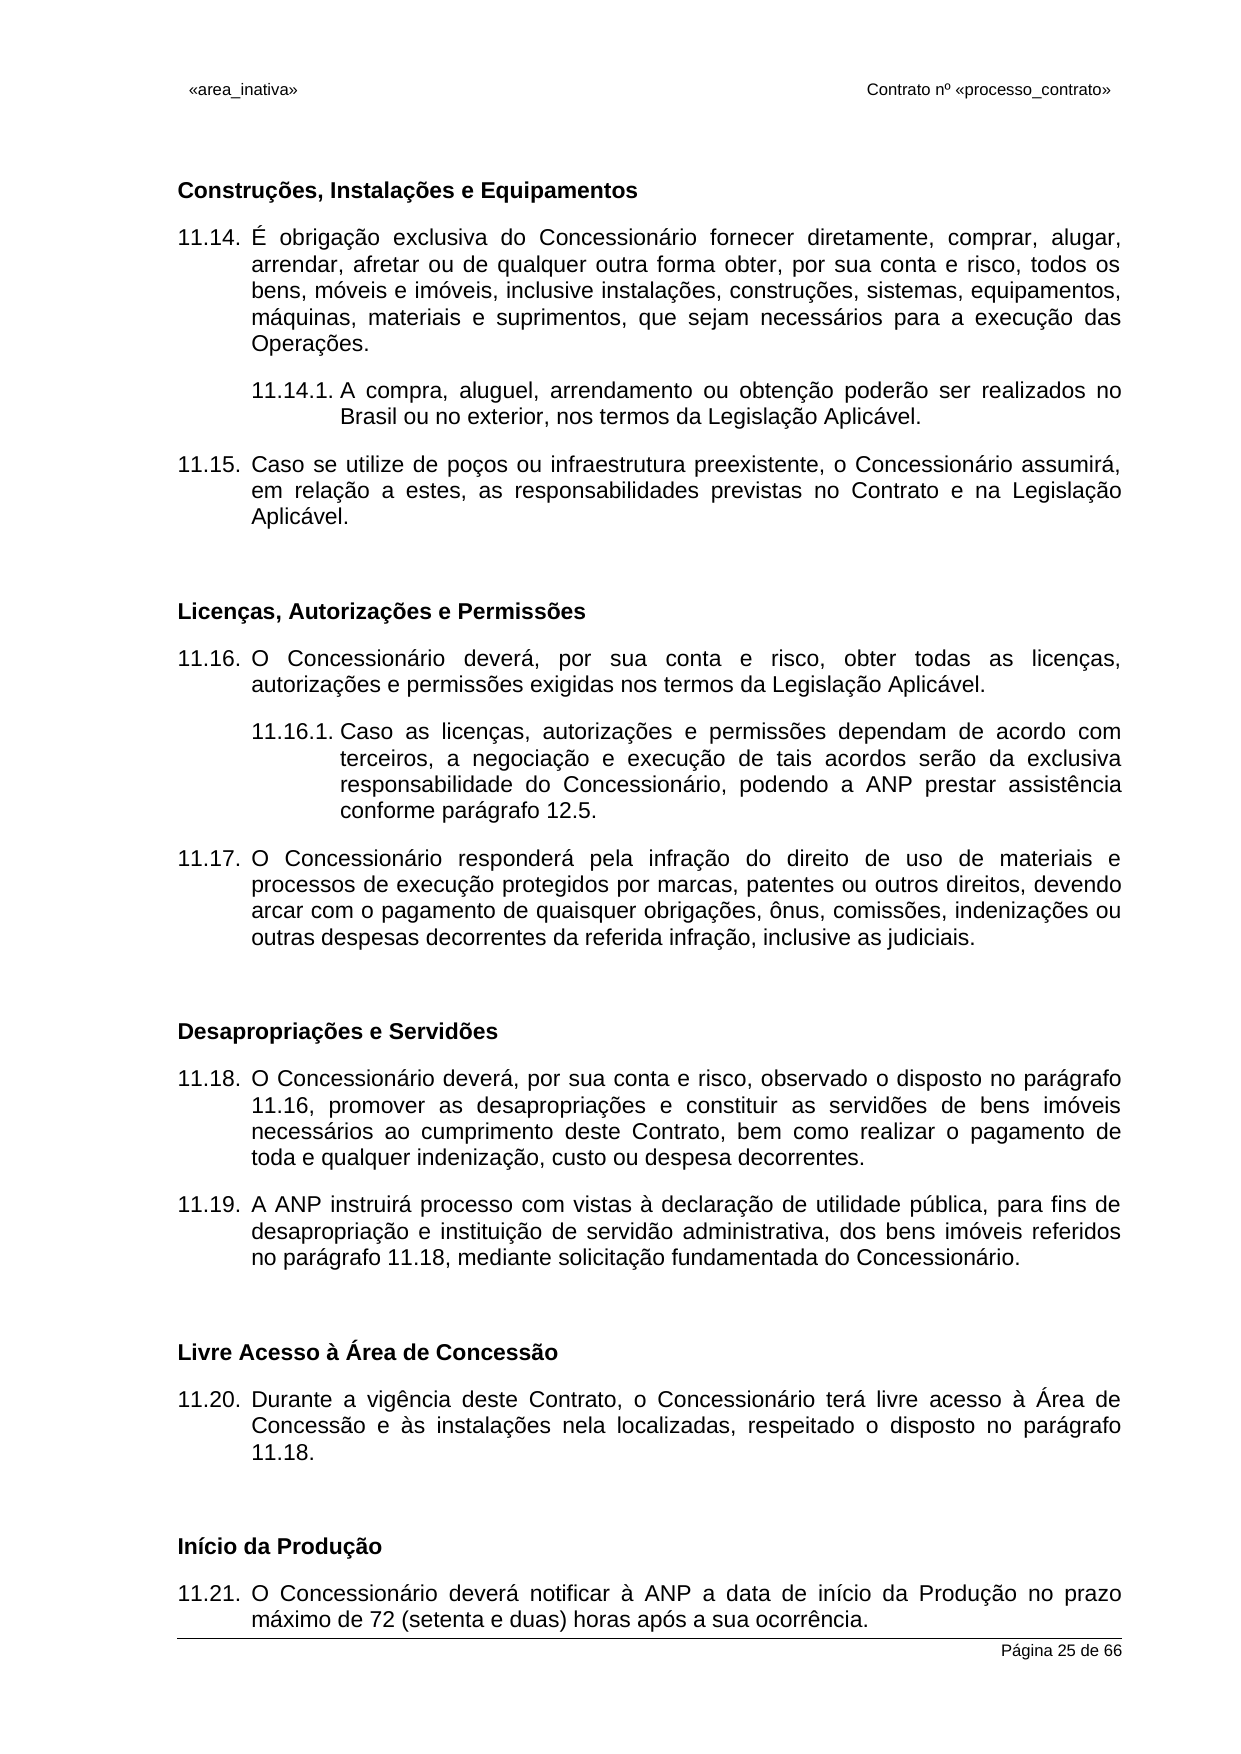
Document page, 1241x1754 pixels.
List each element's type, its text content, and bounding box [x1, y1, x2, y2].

text É obrigação exclusiva do Concessionário fornecer diretamente, comprar, alugar, arrendar, afretar ou de qualquer outra forma obter, por sua conta e risco, todos os bens, móveis e imóveis, inclusive instalações, construções, sistemas, equipamentos, máquinas, materiais e suprimentos, que sejam necessários para a execução das Operações. [177, 224, 1122, 356]
text O Concessionário deverá, por sua conta e risco, observado o disposto no parágrafo 11.16, promover as desapropriações e constituir as servidões de bens imóveis necessários ao cumprimento deste Contrato, bem como realizar o pagamento de toda e qualquer indenização, custo ou despesa decorrentes. [177, 1065, 1122, 1171]
text O Concessionário deverá notificar à ANP a data de início da Produção no prazo máximo de 72 (setenta e duas) horas após a sua ocorrência. [177, 1580, 1122, 1633]
text O Concessionário deverá, por sua conta e risco, obter todas as licenças, autorizações e permissões exigidas nos termos da Legislação Aplicável. [177, 645, 1122, 697]
text Livre Acesso à Área de Concessão [177, 1338, 1122, 1365]
text Caso as licenças, autorizações e permissões dependam de acordo com terceiros, a negociação e execução de tais acordos serão da exclusiva responsabilidade do Concessionário, podendo a ANP prestar assistência conforme parágrafo 12.5. [251, 718, 1122, 824]
text A compra, aluguel, arrendamento ou obtenção poderão ser realizados no Brasil ou no exterior, nos termos da Legislação Aplicável. [251, 377, 1122, 430]
text O Concessionário responderá pela infração do direito de uso de materiais e processos de execução protegidos por marcas, patentes ou outros direitos, devendo arcar com o pagamento de quaisquer obrigações, ônus, comissões, indenizações ou outras despesas decorrentes da referida infração, inclusive as judiciais. [177, 844, 1122, 950]
text Caso se utilize de poços ou infraestrutura preexistente, o Concessionário assumirá, em relação a estes, as responsabilidades previstas no Contrato e na Legislação Aplicável. [177, 451, 1122, 529]
text Início da Produção [177, 1533, 1122, 1559]
text Desapropriações e Servidões [177, 1018, 1122, 1044]
text Licenças, Autorizações e Permissões [177, 598, 1122, 624]
text A ANP instruirá processo com vistas à declaração de utilidade pública, para fins de desapropriação e instituição de servidão administrativa, dos bens imóveis referidos no parágrafo 11.18, mediante solicitação fundamentada do Concessionário. [177, 1191, 1122, 1271]
text Durante a vigência deste Contrato, o Concessionário terá livre acesso à Área de Concessão e às instalações nela localizadas, respeitado o disposto no parágrafo 11.18. [177, 1386, 1122, 1465]
text Construções, Instalações e Equipamentos [177, 177, 1122, 203]
